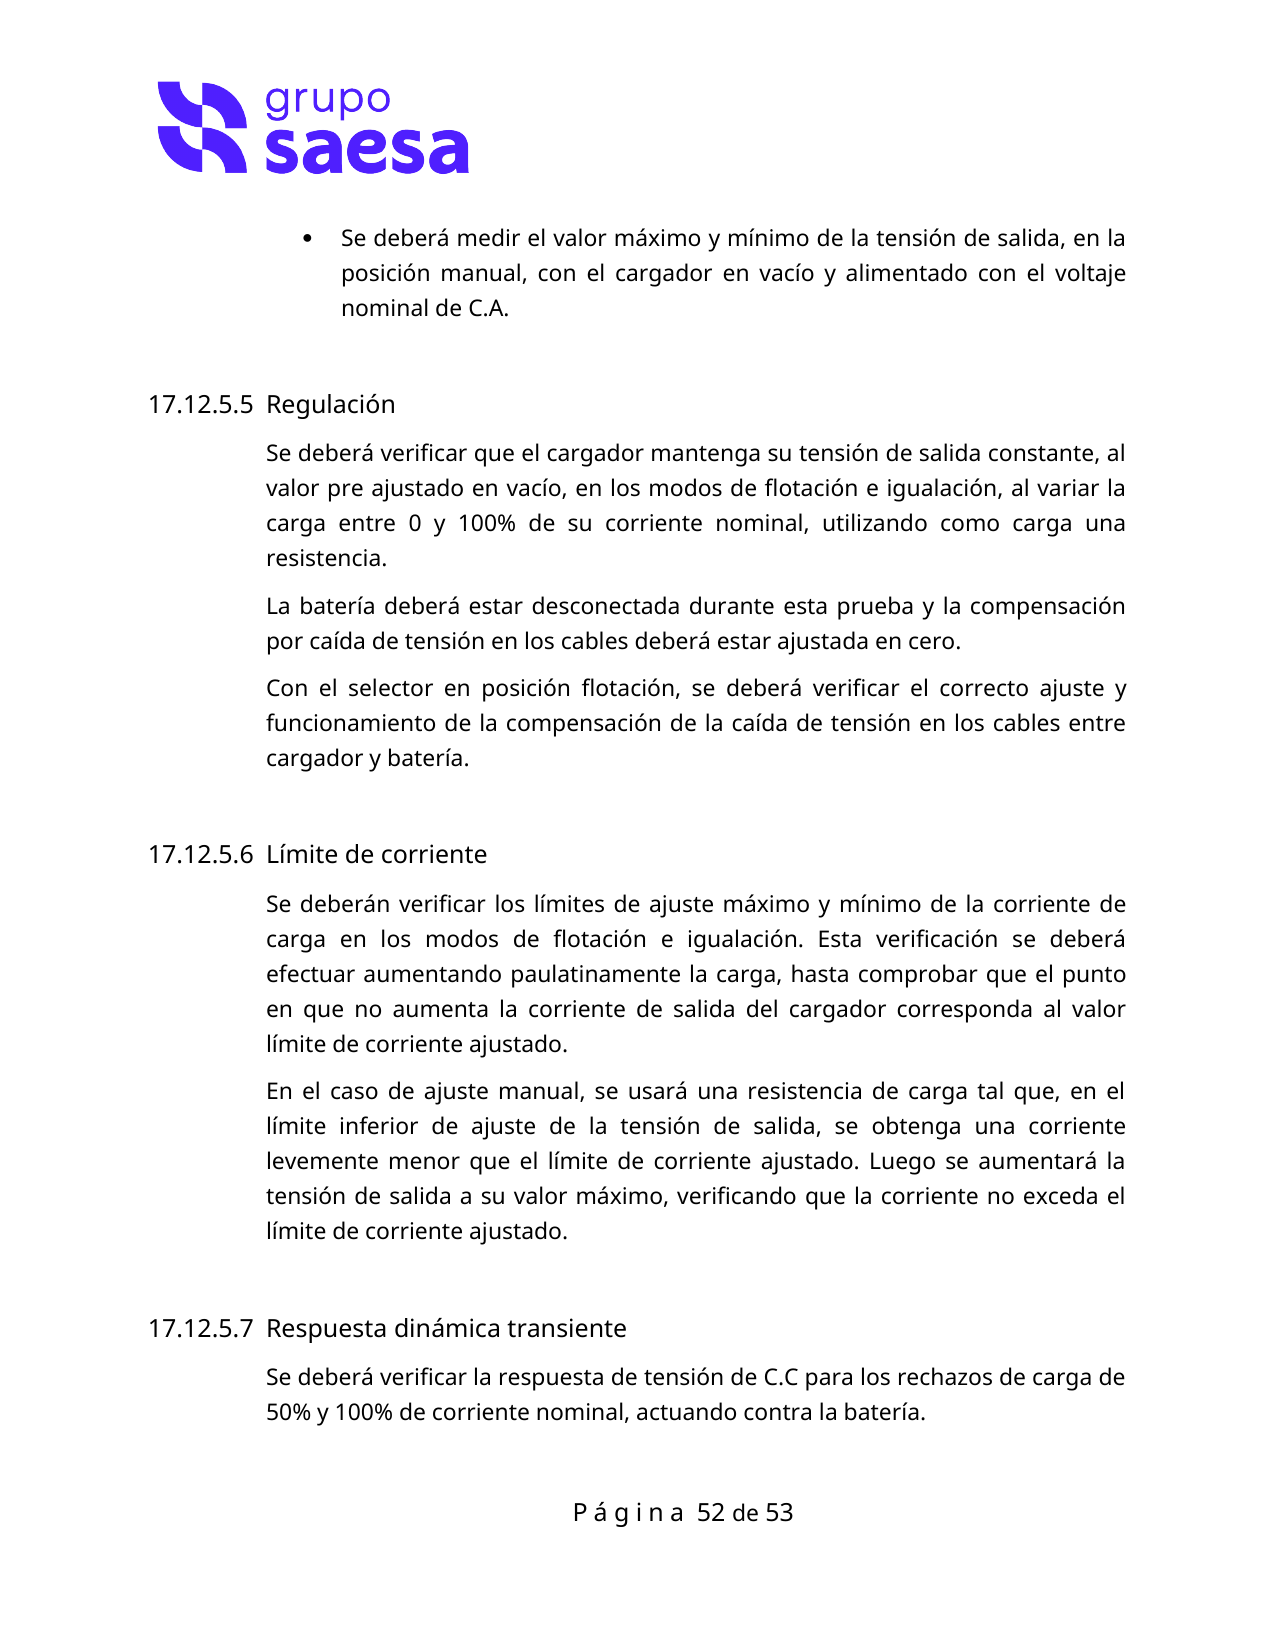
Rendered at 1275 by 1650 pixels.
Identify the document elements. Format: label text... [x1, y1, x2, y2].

list Se deberá medir el valor máximo y mínimo de la tensión de salida, en la posición manual, con el cargador en vacío y alimentado con el voltaje nominal de C.A. [303, 221, 1127, 323]
subtitle Respuesta dinámica transiente [148, 1310, 1127, 1344]
text Se deberá verificar la respuesta de tensión de C.C para los rechazos de carga de 50% y 100% de corriente nominal, actuando contra la batería. [266, 1361, 1127, 1427]
text Se deberán verificar los límites de ajuste máximo y mínimo de la corriente de carga en los modos de flotación e igualación. Esta verificación se deberá efectuar aumentando paulatinamente la carga, hasta comprobar que el punto en que no aumenta la corriente de salida del cargador corresponda al valor límite de corriente ajustado. [266, 888, 1127, 1059]
text Se deberá verificar que el cargador mantenga su tensión de salida constante, al valor pre ajustado en vacío, en los modos de flotación e igualación, al variar la carga entre 0 y 100% de su corriente nominal, utilizando como carga una resistencia. [266, 437, 1127, 573]
text La batería deberá estar desconectada durante esta prueba y la compensación por caída de tensión en los cables deberá estar ajustada en cero. [266, 589, 1127, 656]
picture [147, 73, 478, 177]
text Con el selector en posición flotación, se deberá verificar el correcto ajuste y funcionamiento de la compensación de la caída de tensión en los cables entre cargador y batería. [266, 672, 1127, 773]
subtitle Límite de corriente [148, 837, 1127, 871]
subtitle Regulación [148, 386, 1127, 421]
text En el caso de ajuste manual, se usará una resistencia de carga tal que, en el límite inferior de ajuste de la tensión de salida, se obtenga una corriente levemente menor que el límite de corriente ajustado. Luego se aumentará la tensión de salida a su valor máximo, verificando que la corriente no exceda el límite de corriente ajustado. [266, 1075, 1127, 1246]
